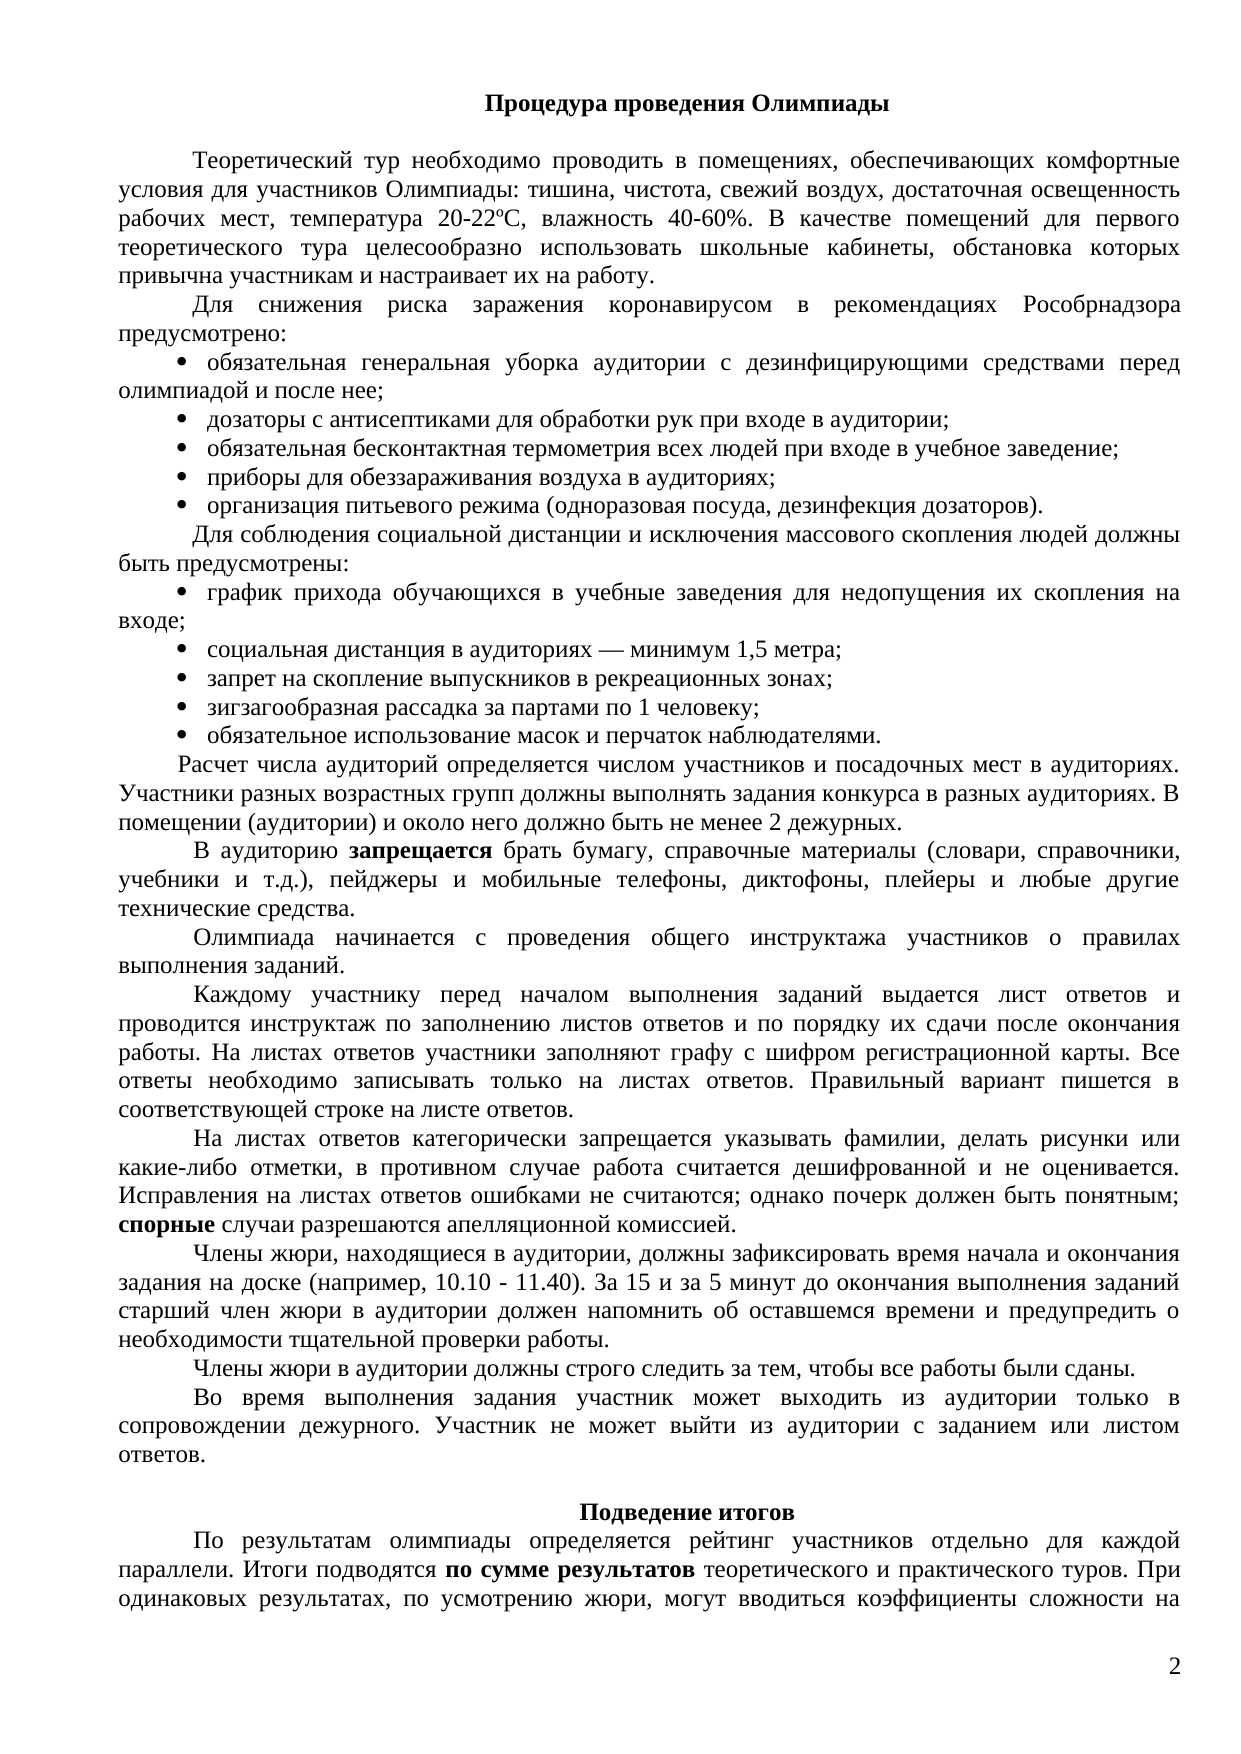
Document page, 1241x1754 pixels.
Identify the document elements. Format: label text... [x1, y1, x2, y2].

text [118, 1525, 1181, 1612]
text В аудиторию запрещается брать бумагу, справочные материалы (словари, справочники, учебники и т.д.), пейджеры и мобильные телефоны, диктофоны, плейеры и любые другие технические средства. [118, 835, 1181, 922]
list график прихода обучающихся в учебные заведения для недопущения их скопления на входе; [118, 577, 1181, 634]
text Во время выполнения задания участник может выходить из аудитории только в сопровождении дежурного. Участник не может выйти из аудитории с заданием или листом ответов. [118, 1382, 1181, 1468]
text Расчет числа аудиторий определяется числом участников и посадочных мест в аудиториях. Участники разных возрастных групп должны выполнять задания конкурса в разных аудиториях. В помещении (аудитории) и около него должно быть не менее 2 дежурных. [118, 749, 1181, 835]
list запрет на скопление выпускников в рекреационных зонах; [118, 663, 1181, 692]
list дозаторы с антисептиками для обработки рук при входе в аудитории; [118, 404, 1181, 433]
list социальная дистанция в аудиториях — минимум 1,5 метра; [118, 634, 1181, 663]
text Процедура проведения Олимпиады [118, 88, 1181, 117]
text Для соблюдения социальной дистанции и исключения массового скопления людей должны быть предусмотрены: [118, 519, 1181, 577]
text Члены жюри, находящиеся в аудитории, должны зафиксировать время начала и окончания задания на доске (например, 10.10 - 11.40). За 15 и за 5 минут до окончания выполнения заданий старший член жюри в аудитории должен напомнить об оставшемся времени и предупредить о необходимости тщательной проверки работы. [118, 1238, 1181, 1353]
text На листах ответов категорически запрещается указывать фамилии, делать рисунки или какие-либо отметки, в противном случае работа считается дешифрованной и не оценивается. Исправления на листах ответов ошибками не считаются; однако почерк должен быть понятным; спорные случаи разрешаются апелляционной комиссией. [118, 1123, 1181, 1238]
list обязательная генеральная уборка аудитории с дезинфицирующими средствами перед олимпиадой и после нее; [118, 347, 1181, 404]
text Подведение итогов [118, 1497, 1181, 1525]
text Члены жюри в аудитории должны строго следить за тем, чтобы все работы были сданы. [118, 1353, 1181, 1382]
text Каждому участнику перед началом выполнения заданий выдается лист ответов и проводится инструктаж по заполнению листов ответов и по порядку их сдачи после окончания работы. На листах ответов участники заполняют графу с шифром регистрационной карты. Все ответы необходимо записывать только на листах ответов. Правильный вариант пишется в соответствующей строке на листе ответов. [118, 979, 1181, 1123]
list обязательное использование масок и перчаток наблюдателями. [118, 720, 1181, 749]
list организация питьевого режима (одноразовая посуда, дезинфекция дозаторов). [118, 490, 1181, 519]
list зигзагообразная рассадка за партами по 1 человеку; [118, 692, 1181, 720]
text Теоретический тур необходимо проводить в помещениях, обеспечивающих комфортные условия для участников Олимпиады: тишина, чистота, свежий воздух, достаточная освещенность рабочих мест, температура 20-22ºС, влажность 40-60%. В качестве помещений для первого теоретического тура целесообразно использовать школьные кабинеты, обстановка которых привычна участникам и настраивает их на работу. [118, 145, 1181, 289]
list обязательная бесконтактная термометрия всех людей при входе в учебное заведение; [118, 433, 1181, 462]
text Для снижения риска заражения коронавирусом в рекомендациях Рособрнадзора предусмотрено: [118, 289, 1181, 347]
list приборы для обеззараживания воздуха в аудиториях; [118, 462, 1181, 490]
text Олимпиада начинается с проведения общего инструктажа участников о правилах выполнения заданий. [118, 922, 1181, 979]
